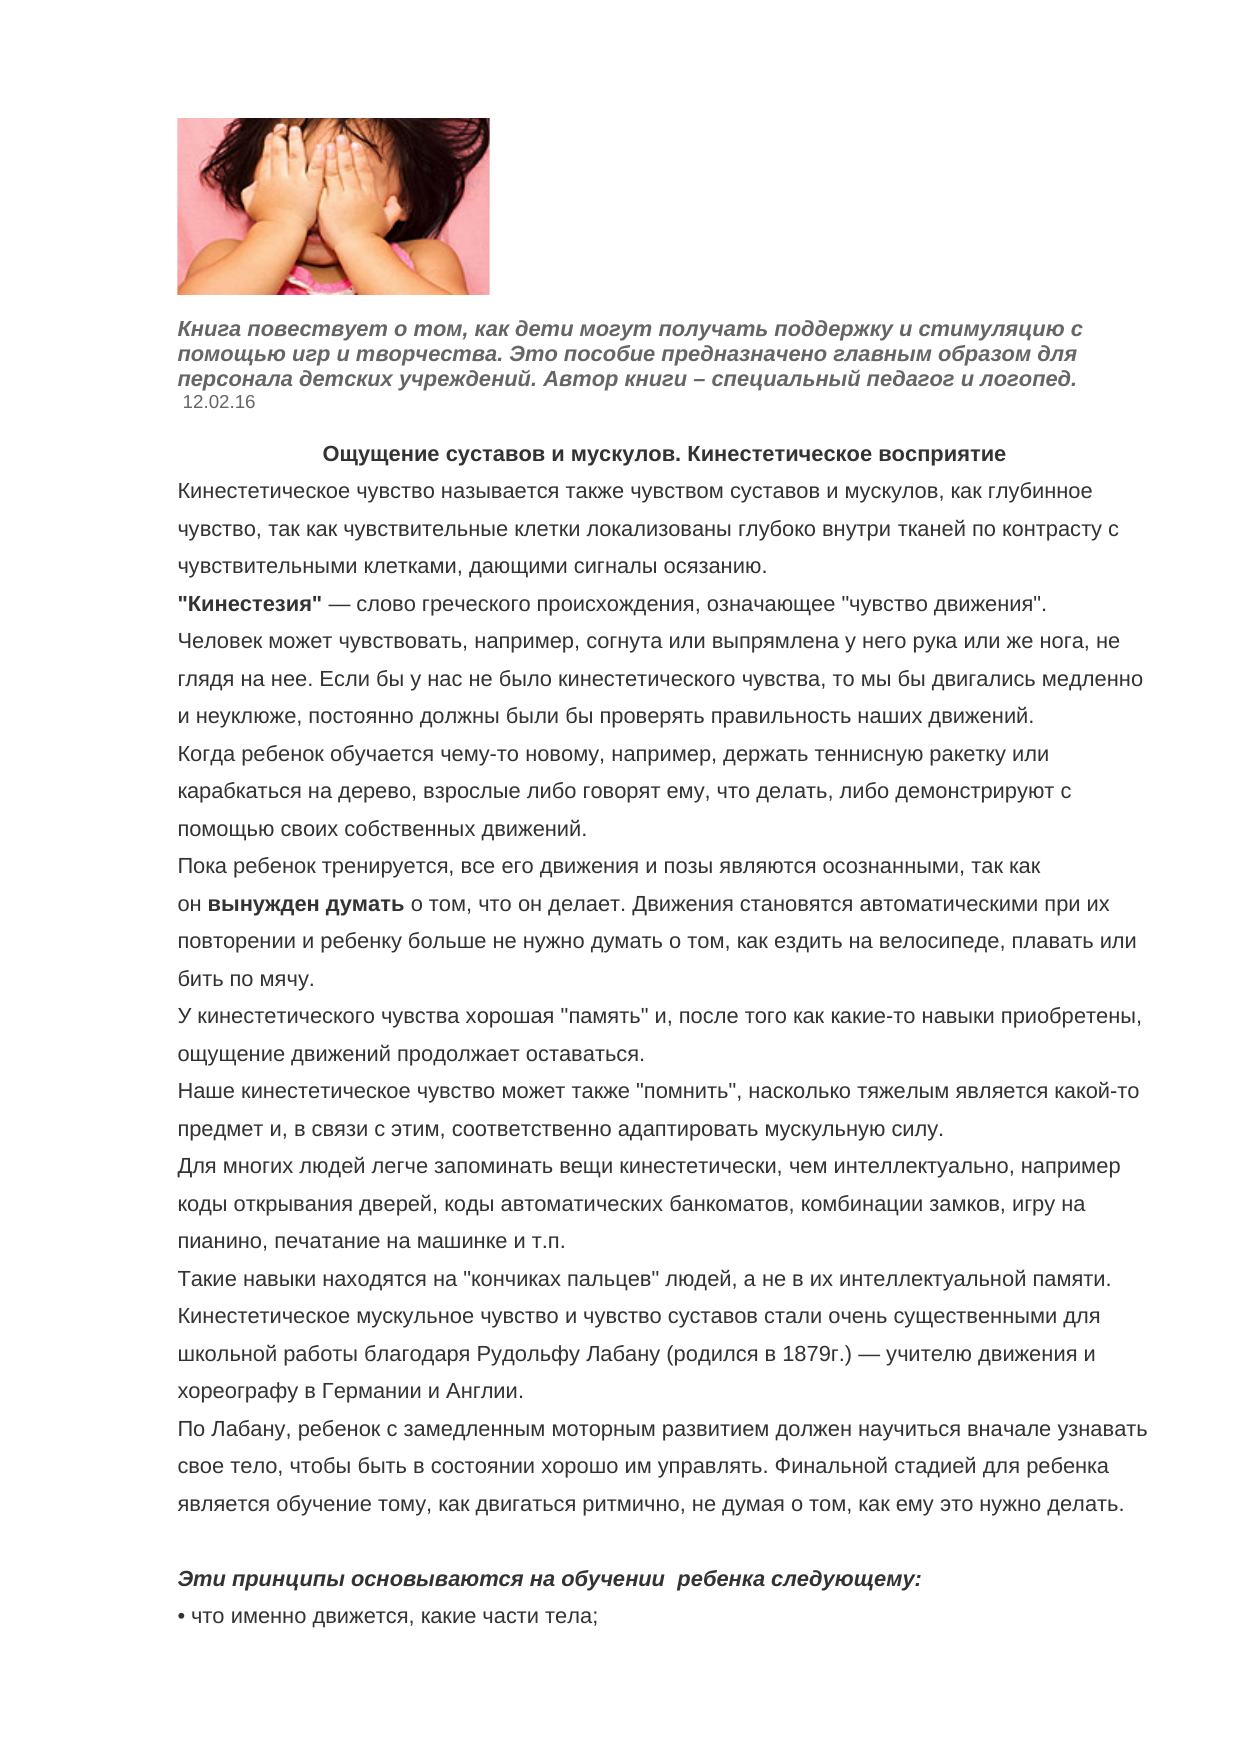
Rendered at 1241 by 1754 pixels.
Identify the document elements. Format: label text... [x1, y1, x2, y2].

text 12.02.16 [177, 391, 1152, 413]
text Кинестетическое чувство называется также чувством суставов и мускулов, как глубинное чувство, так как чувствительные клетки локализованы глубоко внутри тканей по контрасту с чувствительными клетками, дающими сигналы осязанию. [177, 466, 1152, 578]
text Наше кинестетическое чувство может также "помнить", насколько тяжелым является какой-то предмет и, в связи с этим, соответственно адаптировать мускульную силу. Для многих людей легче запоминать вещи кинестетически, чем интеллектуально, например коды открывания дверей, коды автоматических банкоматов, комбинации замков, игру на пианино, печатание на машинке и т.п. Такие навыки находятся на "кончиках пальцев" людей, а не в их интеллектуальной памяти. [177, 1066, 1152, 1291]
picture [177, 118, 490, 295]
text Пока ребенок тренируется, все его движения и позы являются осознанными, так как он вынужден думать о том, что он делает. Движения становятся автоматическими при их повторении и ребенку больше не нужно думать о том, как ездить на велосипеде, плавать или бить по мячу. У кинестетического чувства хорошая "память" и, после того как какие-то навыки приобретены, ощущение движений продолжает оставаться. [177, 841, 1152, 1066]
text Кинестетическое мускульное чувство и чувство суставов стали очень существенными для школьной работы благодаря Рудольфу Лабану (родился в 1879г.) ― учителю движения и хореографу в Германии и Англии. По Лабану, ребенок с замедленным моторным развитием должен научиться вначале узнавать свое тело, чтобы быть в состоянии хорошо им управлять. Финальной стадией для ребенка является обучение тому, как двигаться ритмично, не думая о том, как ему это нужно делать. [177, 1291, 1152, 1553]
text Эти принципы основываются на обучении ребенка следующему: [177, 1553, 1152, 1591]
text Человек может чувствовать, например, согнута или выпрямлена у него рука или же нога, не глядя на нее. Если бы у нас не было кинестетического чувства, то мы бы двигались медленно и неуклюже, постоянно должны были бы проверять правильность наших движений. [177, 616, 1152, 728]
text Ощущение суставов и мускулов. Кинестетическое восприятие [177, 428, 1152, 466]
text Когда ребенок обучается чему-то новому, например, держать теннисную ракетку или карабкаться на дерево, взрослые либо говорят ему, что делать, либо демонстрируют с помощью своих собственных движений. [177, 728, 1152, 841]
text • что именно движется, какие части тела; [177, 1591, 1152, 1628]
text "Кинестезия" ― слово греческого происхождения, означающее "чувство движения". [177, 578, 1152, 616]
text Книга повествует о том, как дети могут получать поддержку и стимуляцию с помощью игр и творчества. Это пособие предназначено главным образом для персонала детских учреждений. Автор книги – специальный педагог и логопед. [177, 316, 1152, 391]
